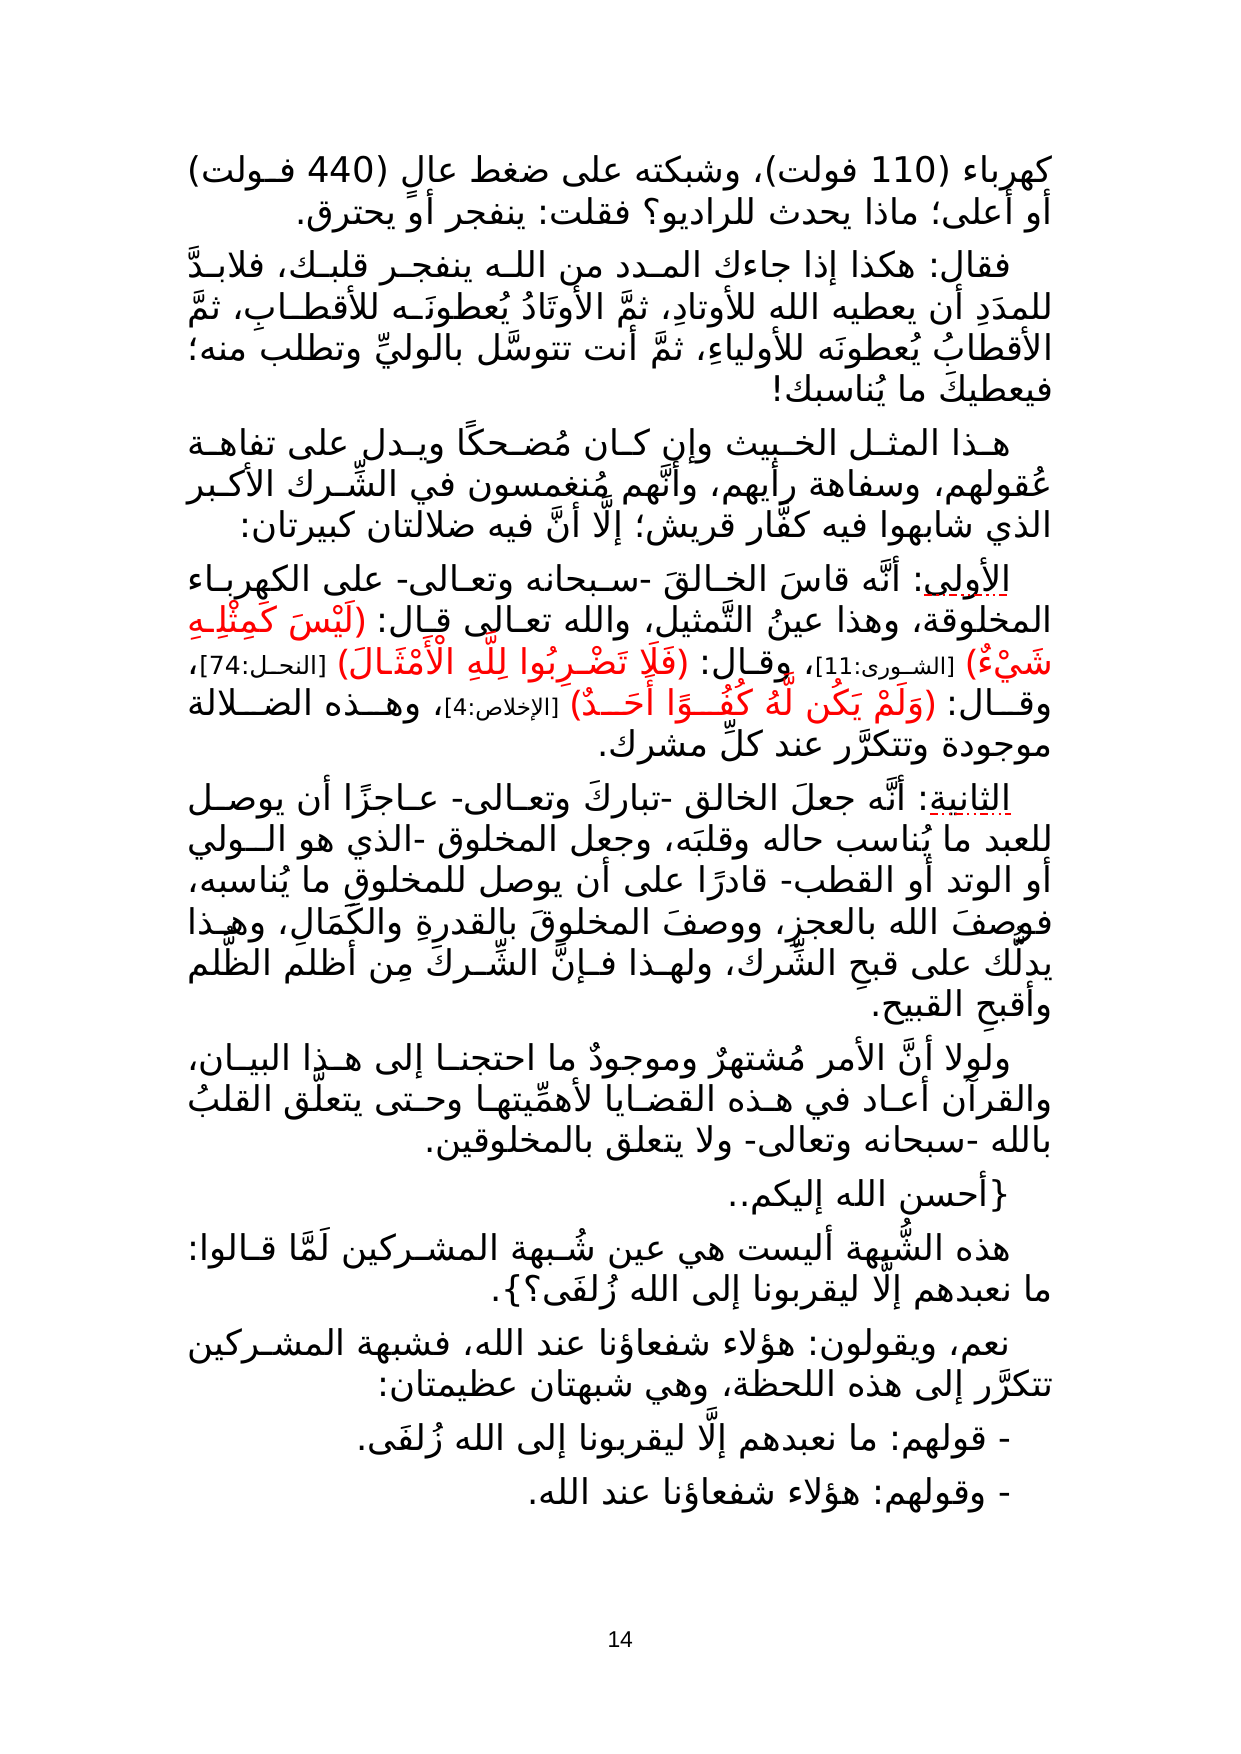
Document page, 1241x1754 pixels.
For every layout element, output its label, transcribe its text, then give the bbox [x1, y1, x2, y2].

text الأولى: أنَّه قاسَ الخالقَ -سبحانه وتعالى- على الكهرباء المخلوقة، وهذا عينُ التَّمثيل، والله تعالى قال: ﴿لَيْسَ كَمِثْلِهِ شَيْءٌ﴾ [الشورى:11]، وقال: ﴿فَلَا تَضْرِبُوا لِلَّهِ الْأَمْثَالَ﴾ [النحل:74]، وقال: ﴿وَلَمْ يَكُن لَّهُ كُفُوًا أَحَدٌ﴾ [الإخلاص:4]، وهذه الضلالة موجودة وتتكرَّر عند كلِّ مشرك. [187, 559, 1053, 765]
text - وقولهم: هؤلاء شفعاؤنا عند الله. [187, 1471, 1053, 1512]
text فقال: هكذا إذا جاءك المدد من الله ينفجر قلبك، فلابدَّ للمدَدِ أن يعطيه الله للأوتادِ، ثمَّ الأوتَادُ يُعطونَه للأقطابِ، ثمَّ الأقطابُ يُعطونَه للأولياءِ، ثمَّ أنت تتوسَّل بالوليِّ وتطلب منه؛ فيعطيكَ ما يُناسبك! [187, 245, 1053, 410]
text نعم، ويقولون: هؤلاء شفعاؤنا عند الله، فشبهة المشركين تتكرَّر إلى هذه اللحظة، وهي شبهتان عظيمتان: [187, 1322, 1053, 1405]
text - قولهم: ما نعبدهم إلَّا ليقربونا إلى الله زُلفَى. [187, 1417, 1053, 1459]
text هذا المثل الخبيث وإن كان مُضحكًا ويدل على تفاهة عُقولهم، وسفاهة رأيهم، وأنَّهم مُنغمسون في الشِّرك الأكبر الذي شابهوا فيه كفَّار قريش؛ إلَّا أنَّ فيه ضلالتان كبيرتان: [187, 422, 1053, 546]
text هذه الشُّبهة أليست هي عين شُبهة المشركين لَمَّا قالوا: ما نعبدهم إلَّا ليقربونا إلى الله زُلفَى؟}. [187, 1227, 1053, 1310]
text الثانية: أنَّه جعلَ الخالق -تباركَ وتعالى- عاجزًا أن يوصل للعبد ما يُناسب حاله وقلبَه، وجعل المخلوق -الذي هو الولي أو الوتد أو القطب- قادرًا على أن يوصل للمخلوقِ ما يُناسبه، فوصفَ الله بالعجزِ، ووصفَ المخلوقَ بالقدرةِ والكَمَالِ، وهذا يدلُّك على قبحِ الشِّرك، ولهذا فإنَّ الشِّركَ مِن أظلم الظُّلم وأقبحِ القبيح. [187, 777, 1053, 1025]
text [187, 150, 1053, 232]
text ولولا أنَّ الأمر مُشتهرٌ وموجودٌ ما احتجنا إلى هذا البيان، والقرآن أعاد في هذه القضايا لأهمِّيتها وحتى يتعلَّق القلبُ بالله -سبحانه وتعالى- ولا يتعلق بالمخلوقين. [187, 1037, 1053, 1161]
text {أحسن الله إليكم.. [187, 1174, 1053, 1215]
